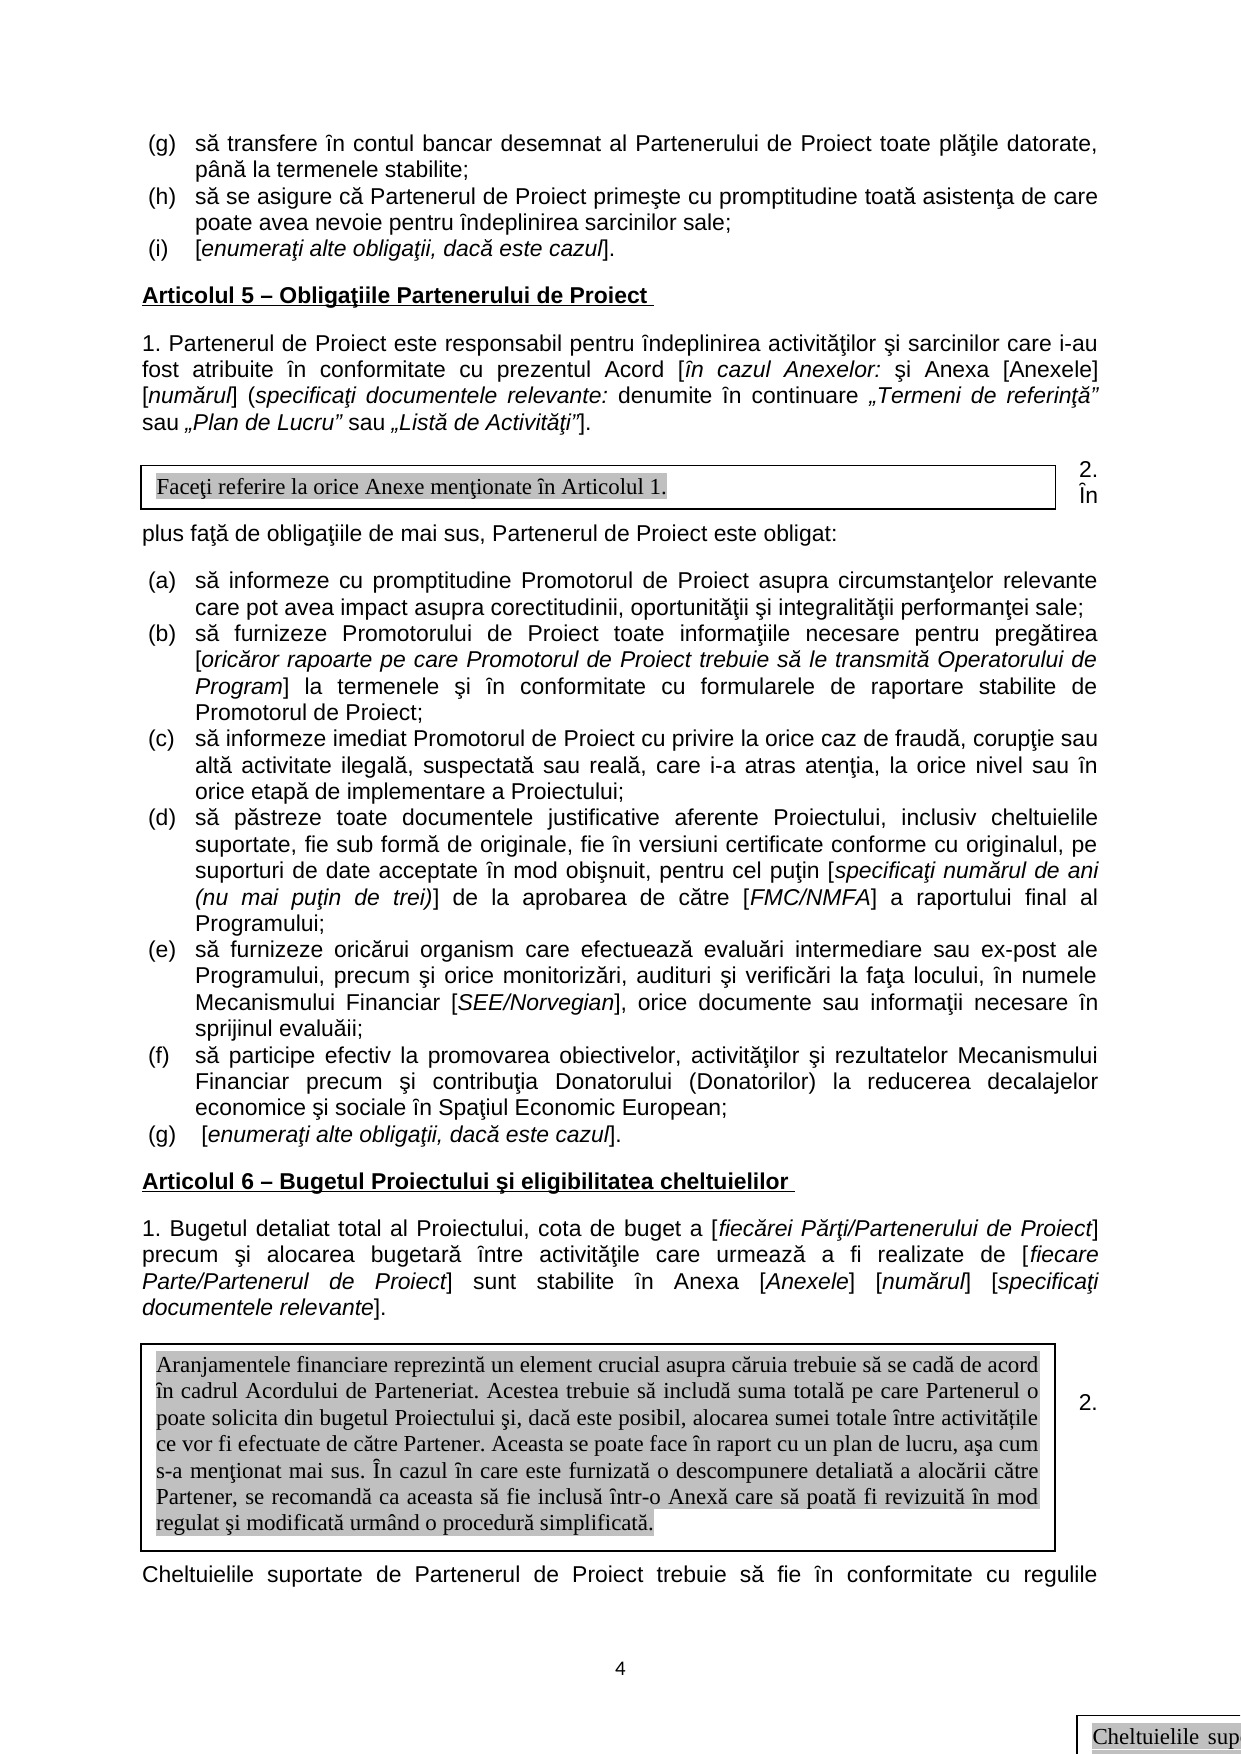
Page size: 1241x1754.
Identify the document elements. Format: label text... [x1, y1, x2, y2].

list să se asigure că Partenerul de Proiect primeşte cu promptitudine toată asistenţa de care poate avea nevoie pentru ȋndeplinirea sarcinilor sale; [148, 183, 1098, 235]
list să informeze imediat Promotorul de Proiect cu privire la orice caz de fraudă, corupţie sau altă activitate ilegală, suspectată sau reală, care i-a atras atenţia, la orice nivel sau ȋn orice etapă de implementare a Proiectului; [148, 725, 1098, 804]
list să participe efectiv la promovarea obiectivelor, activităţilor şi rezultatelor Mecanismului Financiar precum şi contribuţia Donatorului (Donatorilor) la reducerea decalajelor economice şi sociale ȋn Spaţiul Economic European; [148, 1042, 1098, 1121]
text 1. Bugetul detaliat total al Proiectului, cota de buget a [fiecărei Părţi/Partenerului de Proiect] precum şi alocarea bugetară ȋntre activităţile care urmează a fi realizate de [fiecare Parte/Partenerul de Proiect] sunt stabilite ȋn Anexa [Anexele] [numărul] [specificaţi documentele relevante]. [142, 1215, 1098, 1320]
text 1. Partenerul de Proiect este responsabil pentru ȋndeplinirea activităţilor şi sarcinilor care i-au fost atribuite ȋn conformitate cu prezentul Acord [ȋn cazul Anexelor: şi Anexa [Anexele] [numărul] (specificaţi documentele relevante: denumite ȋn continuare „Termeni de referinţă” sau „Plan de Lucru” sau „Listă de Activităţi”]. [142, 330, 1098, 435]
list să informeze cu promptitudine Promotorul de Proiect asupra circumstanţelor relevante care pot avea impact asupra corectitudinii, oportunităţii şi integralităţii performanţei sale; [148, 567, 1098, 620]
list să păstreze toate documentele justificative aferente Proiectului, inclusiv cheltuielile suportate, fie sub formă de originale, fie ȋn versiuni certificate conforme cu originalul, pe suporturi de date acceptate ȋn mod obişnuit, pentru cel puţin [specificaţi numărul de ani (nu mai puţin de trei)] de la aprobarea de către [FMC/NMFA] a raportului final al Programului; [148, 804, 1098, 936]
list să furnizeze oricărui organism care efectuează evaluări intermediare sau ex-post ale Programului, precum şi orice monitorizări, audituri şi verificări la faţa locului, ȋn numele Mecanismului Financiar [SEE/Norvegian], orice documente sau informaţii necesare ȋn sprijinul evaluăii; [148, 936, 1098, 1042]
list [enumeraţi alte obligaţii, dacă este cazul]. [148, 1121, 1098, 1147]
text Articolul 5 – Obligaţiile Partenerului de Proiect [142, 282, 1098, 309]
text Articolul 6 – Bugetul Proiectului şi eligibilitatea cheltuielilor [142, 1168, 1098, 1194]
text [142, 1388, 1098, 1587]
text 2. Ȋn plus faţă de obligaţiile de mai sus, Partenerul de Proiect este obligat: [142, 456, 1098, 546]
list [enumeraţi alte obligaţii, dacă este cazul]. [148, 235, 1098, 262]
list să transfere ȋn contul bancar desemnat al Partenerului de Proiect toate plăţile datorate, până la termenele stabilite; [148, 130, 1098, 183]
list să furnizeze Promotorului de Proiect toate informaţiile necesare pentru pregătirea [oricăror rapoarte pe care Promotorul de Proiect trebuie să le transmită Operatorului de Program] la termenele şi ȋn conformitate cu formularele de raportare stabilite de Promotorul de Proiect; [148, 620, 1098, 725]
